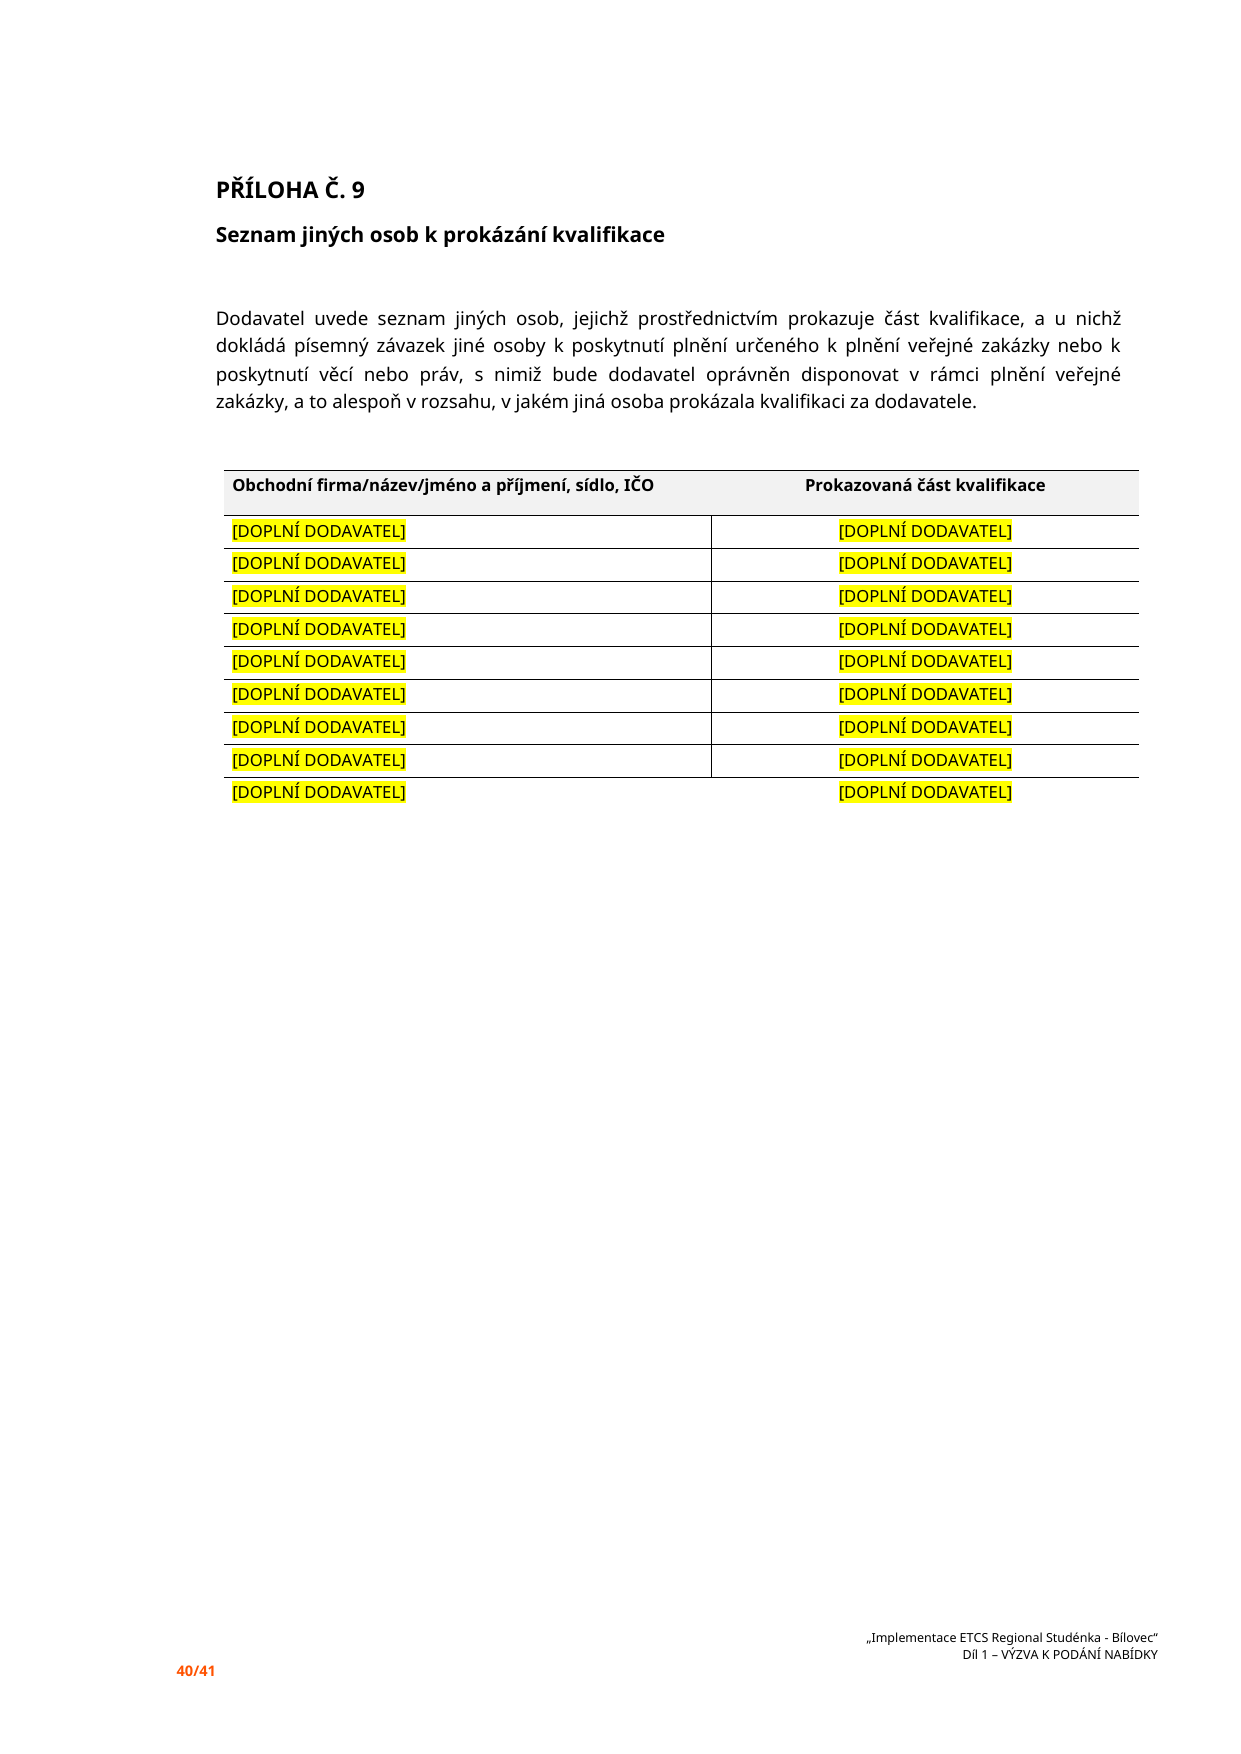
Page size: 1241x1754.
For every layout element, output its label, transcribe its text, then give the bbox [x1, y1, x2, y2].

table_cell [DOPLNÍ DODAVATEL] [712, 582, 1139, 613]
table_cell [DOPLNÍ DODAVATEL] [224, 745, 711, 777]
table_cell [DOPLNÍ DODAVATEL] [712, 745, 1139, 777]
table_header Obchodní firma/název/jméno a příjmení, sídlo, IČO [224, 471, 711, 515]
table_cell [DOPLNÍ DODAVATEL] [712, 680, 1139, 711]
table_cell [DOPLNÍ DODAVATEL] [712, 647, 1139, 679]
text Příloha č. 9 [216, 174, 1122, 205]
table_cell [DOPLNÍ DODAVATEL] [712, 713, 1139, 744]
table_cell [DOPLNÍ DODAVATEL] [224, 614, 711, 646]
table_cell [DOPLNÍ DODAVATEL] [224, 549, 711, 581]
table_cell [DOPLNÍ DODAVATEL] [224, 713, 711, 744]
table_cell [DOPLNÍ DODAVATEL] [224, 516, 711, 548]
table_cell [DOPLNÍ DODAVATEL] [712, 614, 1139, 646]
table_cell [DOPLNÍ DODAVATEL] [712, 549, 1139, 581]
table_cell [DOPLNÍ DODAVATEL] [712, 516, 1139, 548]
table_cell [DOPLNÍ DODAVATEL] [224, 582, 711, 613]
text Seznam jiných osob k prokázání kvalifikace [216, 221, 1122, 249]
table_cell [DOPLNÍ DODAVATEL] [224, 680, 711, 711]
table_cell [DOPLNÍ DODAVATEL] [224, 778, 711, 809]
table_header Prokazovaná část kvalifikace [711, 471, 1139, 515]
text Dodavatel uvede seznam jiných osob, jejichž prostřednictvím prokazuje část kvalifikace, a u nichž dokládá písemný závazek jiné osoby k poskytnutí plnění určeného k plnění veřejné zakázky nebo k poskytnutí věcí nebo práv, s nimiž bude dodavatel oprávněn disponovat v rámci plnění veřejné zakázky, a to alespoň v rozsahu, v jakém jiná osoba prokázala kvalifikaci za dodavatele. [216, 305, 1122, 414]
table_cell [DOPLNÍ DODAVATEL] [711, 778, 1139, 809]
table_cell [DOPLNÍ DODAVATEL] [224, 647, 711, 679]
